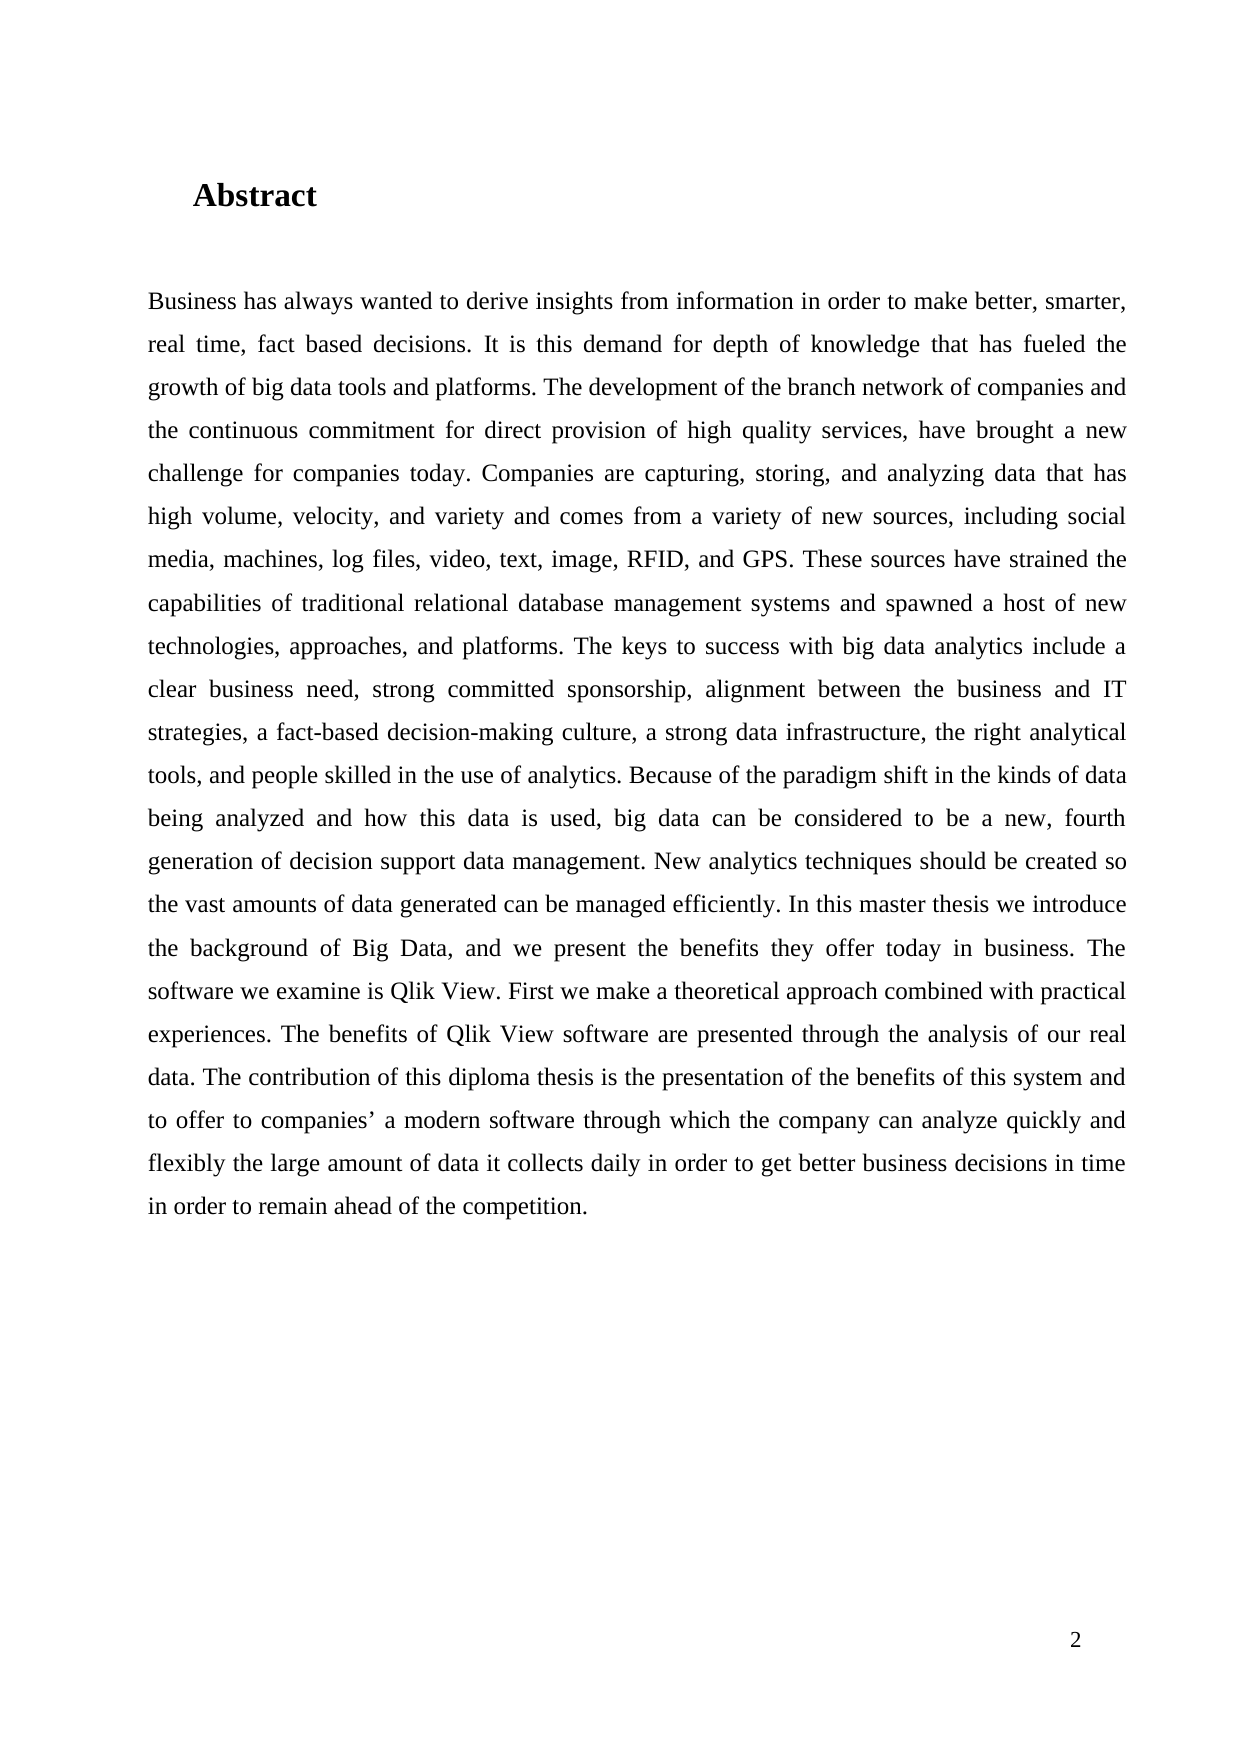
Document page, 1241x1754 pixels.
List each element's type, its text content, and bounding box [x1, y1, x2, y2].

text Business has always wanted to derive insights from information in order to make better, smarter, real time, fact based decisions. It is this demand for depth of knowledge that has fueled the growth of big data tools and platforms. The development of the branch network of companies and the continuous commitment for direct provision of high quality services, have brought a new challenge for companies today. Companies are capturing, storing, and analyzing data that has high volume, velocity, and variety and comes from a variety of new sources, including social media, machines, log files, video, text, image, RFID, and GPS. These sources have strained the capabilities of traditional relational database management systems and spawned a host of new technologies, approaches, and platforms. The keys to success with big data analytics include a clear business need, strong committed sponsorship, alignment between the business and IT strategies, a fact-based decision-making culture, a strong data infrastructure, the right analytical tools, and people skilled in the use of analytics. Because of the paradigm shift in the kinds of data being analyzed and how this data is used, big data can be considered to be a new, fourth generation of decision support data management. New analytics techniques should be created so the vast amounts of data generated can be managed efficiently. In this master thesis we introduce the background of Big Data, and we present the benefits they offer today in business. The software we examine is Qlik View. First we make a theoretical approach combined with practical experiences. The benefits of Qlik View software are presented through the analysis of our real data. The contribution of this diploma thesis is the presentation of the benefits of this system and to offer to companies’ a modern software through which the company can analyze quickly and flexibly the large amount of data it collects daily in order to get better business decisions in time in order to remain ahead of the competition. [148, 286, 1128, 1220]
subtitle Abstract [193, 175, 1223, 213]
